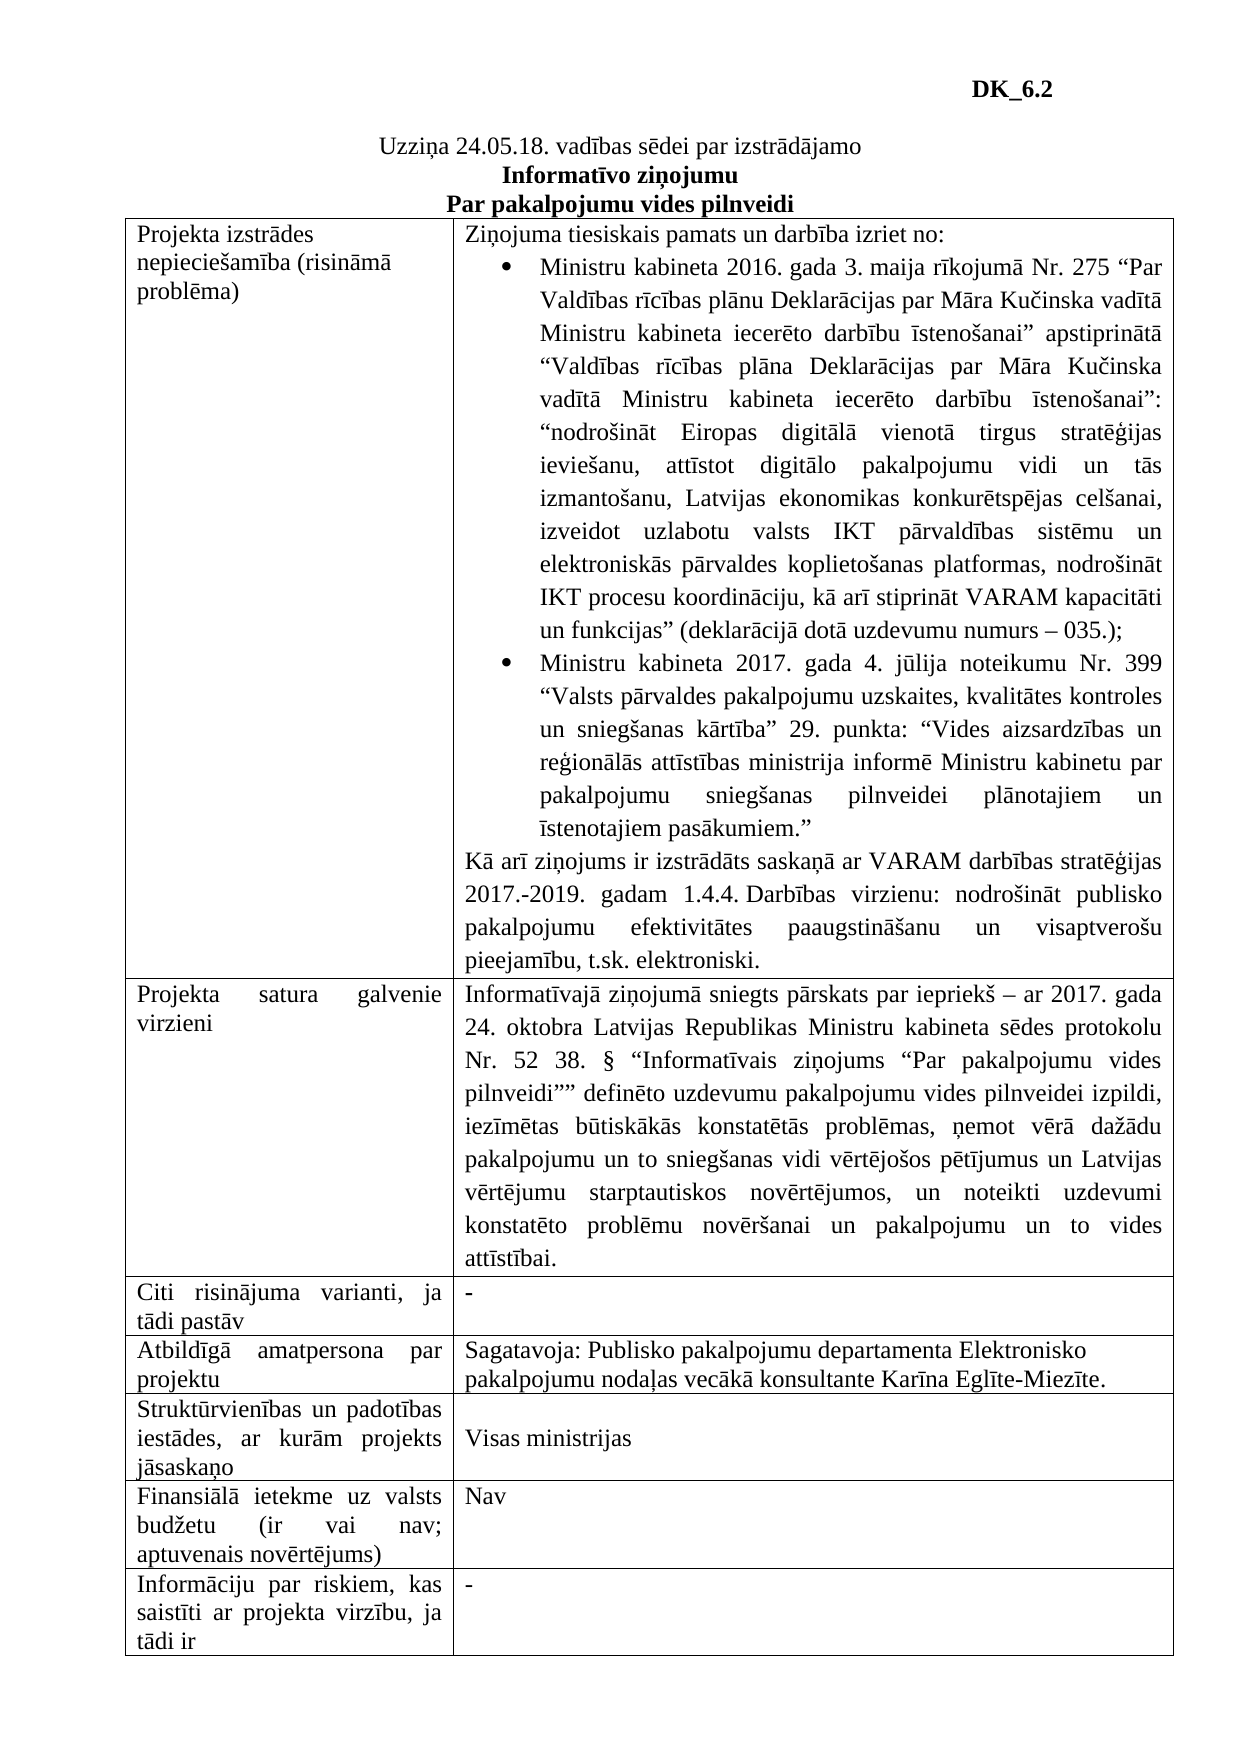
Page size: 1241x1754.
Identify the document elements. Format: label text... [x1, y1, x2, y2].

table_cell Visas ministrijas [454, 1394, 1173, 1480]
table_cell Citi risinājuma varianti, ja tādi pastāv [126, 1277, 453, 1334]
text DK_6.2 [262, 74, 1053, 103]
table_header Ziņojuma tiesiskais pamats un darbība izriet no: Ministru kabineta 2016. gada 3. maija rīkojumā Nr. 275 “Par Valdības rīcības plānu Deklarācijas par Māra Kučinska vadītā Ministru kabineta iecerēto darbību īstenošanai” apstiprinātā “Valdības rīcības plāna Deklarācijas par Māra Kučinska vadītā Ministru kabineta iecerēto darbību īstenošanai”: “nodrošināt Eiropas digitālā vienotā tirgus stratēģijas ieviešanu, attīstot digitālo pakalpojumu vidi un tās izmantošanu, Latvijas ekonomikas konkurētspējas celšanai, izveidot uzlabotu valsts IKT pārvaldības sistēmu un elektroniskās pārvaldes koplietošanas platformas, nodrošināt IKT procesu koordināciju, kā arī stiprināt VARAM kapacitāti un funkcijas” (deklarācijā dotā uzdevumu numurs – 035.); Ministru kabineta 2017. gada 4. jūlija noteikumu Nr. 399 “Valsts pārvaldes pakalpojumu uzskaites, kvalitātes kontroles un sniegšanas kārtība” 29. punkta: “Vides aizsardzības un reģionālās attīstības ministrija informē Ministru kabinetu par pakalpojumu sniegšanas pilnveidei plānotajiem un īstenotajiem pasākumiem.” Kā arī ziņojums ir izstrādāts saskaņā ar VARAM darbības stratēģijas 2017.-2019. gadam 1.4.4. Darbības virzienu: nodrošināt publisko pakalpojumu efektivitātes paaugstināšanu un visaptverošu pieejamību, t.sk. elektroniski. [454, 219, 1173, 978]
table_cell Struktūrvienības un padotības iestādes, ar kurām projekts jāsaskaņo [126, 1394, 453, 1480]
table_header Projekta izstrādes nepieciešamība (risināmā problēma) [126, 219, 453, 978]
table_cell - [454, 1277, 1173, 1334]
table_cell Nav [454, 1481, 1173, 1568]
table_cell - [454, 1569, 1173, 1655]
table_cell Atbildīgā amatpersona par projektu [126, 1336, 453, 1393]
table_cell Informatīvajā ziņojumā sniegts pārskats par iepriekš – ar 2017. gada 24. oktobra Latvijas Republikas Ministru kabineta sēdes protokolu Nr. 52 38. § “Informatīvais ziņojums “Par pakalpojumu vides pilnveidi”” definēto uzdevumu pakalpojumu vides pilnveidei izpildi, iezīmētas būtiskākās konstatētās problēmas, ņemot vērā dažādu pakalpojumu un to sniegšanas vidi vērtējošos pētījumus un Latvijas vērtējumu starptautiskos novērtējumos, un noteikti uzdevumi konstatēto problēmu novēršanai un pakalpojumu un to vides attīstībai. [454, 979, 1173, 1276]
text Par pakalpojumu vides pilnveidi [187, 189, 1053, 218]
text Informatīvo ziņojumu [187, 160, 1053, 189]
table_cell Informāciju par riskiem, kas saistīti ar projekta virzību, ja tādi ir [126, 1569, 453, 1655]
table_cell Sagatavoja: Publisko pakalpojumu departamenta Elektronisko pakalpojumu nodaļas vecākā konsultante Karīna Eglīte-Miezīte. [454, 1336, 1173, 1393]
text Uzziņa 24.05.18. vadības sēdei par izstrādājamo [187, 131, 1053, 160]
table_cell Projekta satura galvenie virzieni [126, 979, 453, 1276]
table_cell Finansiālā ietekme uz valsts budžetu (ir vai nav; aptuvenais novērtējums) [126, 1481, 453, 1568]
